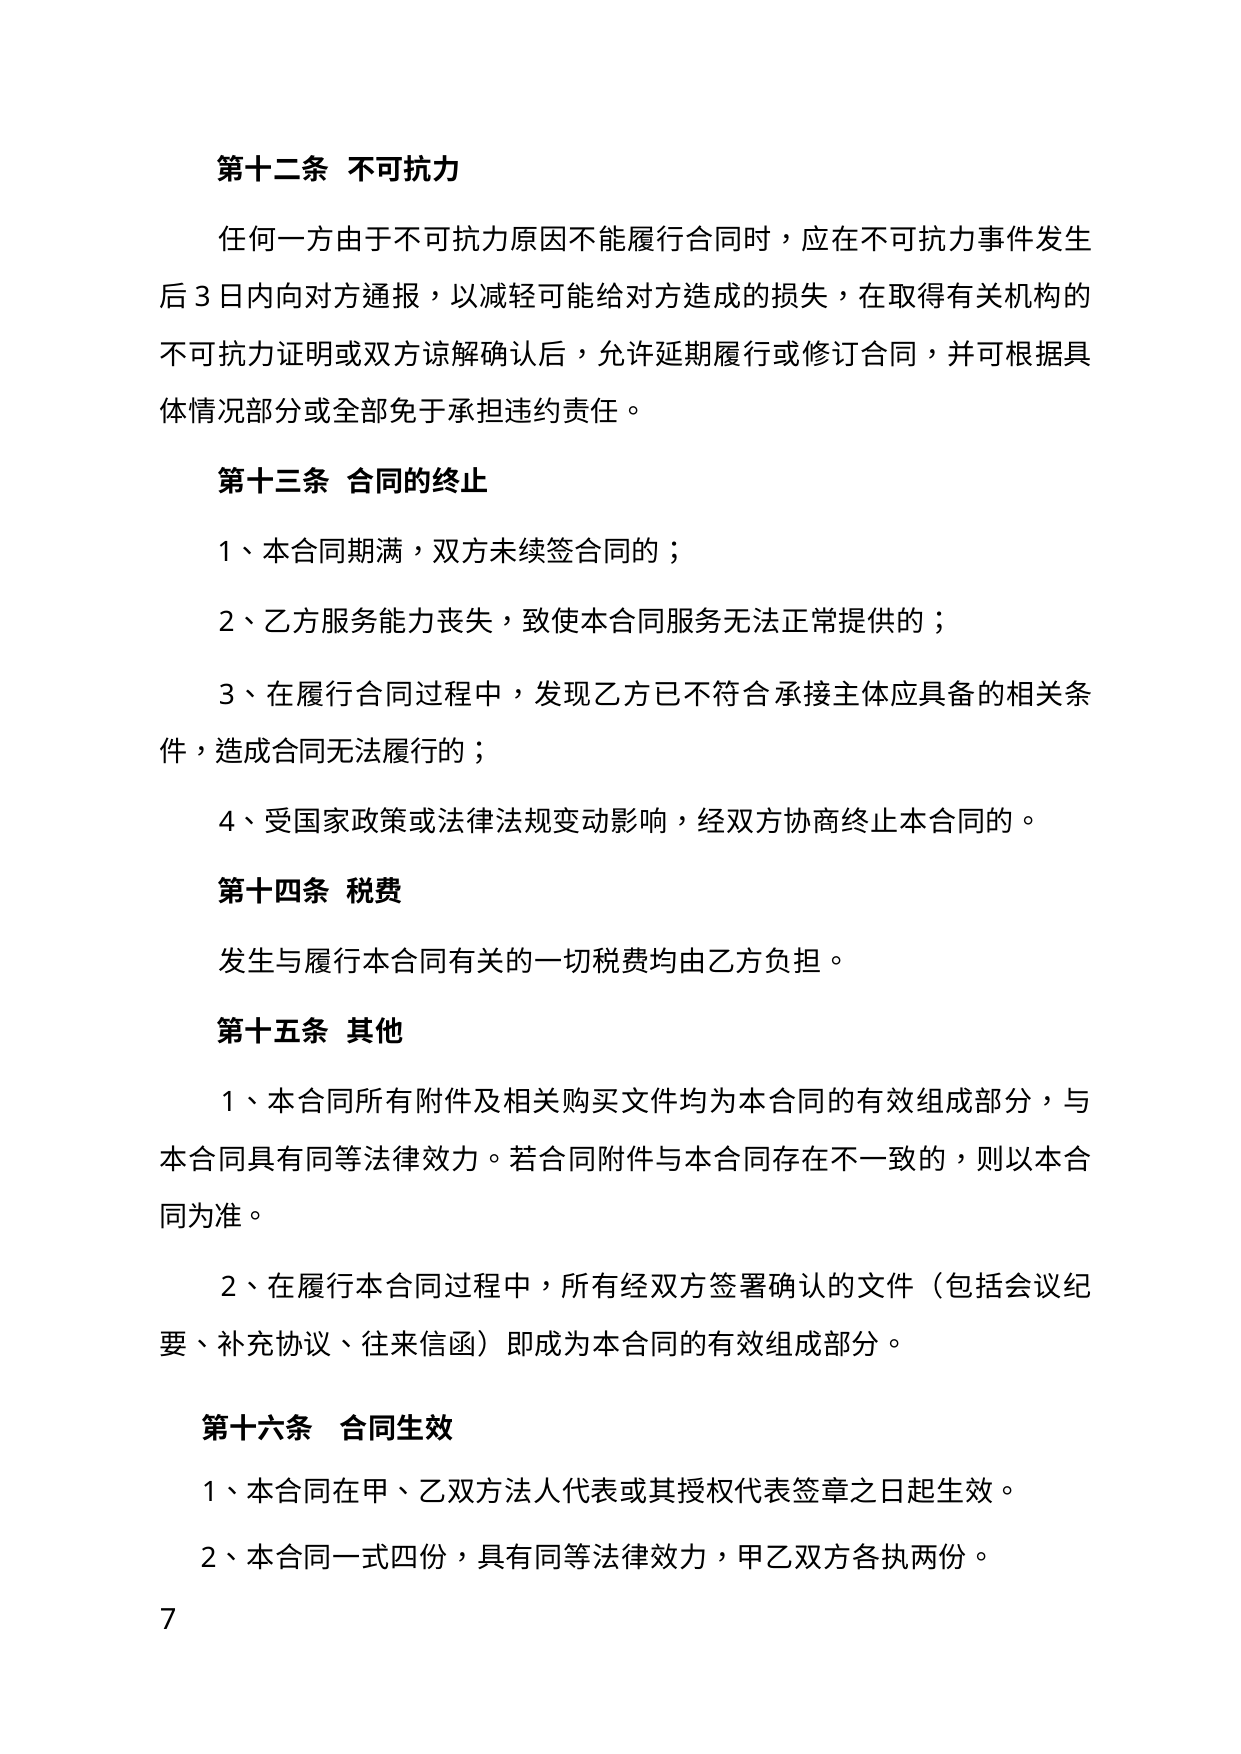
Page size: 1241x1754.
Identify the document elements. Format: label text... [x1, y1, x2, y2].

text 第十五条 其他 [159, 1012, 1093, 1050]
text 4、受国家政策或法律法规变动影响，经双方协商终止本合同的。 [159, 802, 1093, 840]
text 3、在履行合同过程中，发现乙方已不符合承接主体应具备的相关条件，造成合同无法履行的； [159, 672, 1093, 770]
text 任何一方由于不可抗力原因不能履行合同时，应在不可抗力事件发生后3日内向对方通报，以减轻可能给对方造成的损失，在取得有关机构的不可抗力证明或双方谅解确认后，允许延期履行或修订合同，并可根据具体情况部分或全部免于承担违约责任。 [159, 219, 1093, 430]
text 2、乙方服务能力丧失，致使本合同服务无法正常提供的； [159, 602, 1093, 640]
text 发生与履行本合同有关的一切税费均由乙方负担。 [159, 942, 1093, 980]
text 1、本合同在甲、乙双方法人代表或其授权代表签章之日起生效。 [202, 1474, 1093, 1509]
text 第十六条 合同生效 [201, 1410, 1093, 1445]
text 1、本合同所有附件及相关购买文件均为本合同的有效组成部分，与本合同具有同等法律效力。若合同附件与本合同存在不一致的，则以本合同为准。 [159, 1082, 1093, 1235]
text 1、本合同期满，双方未续签合同的； [159, 532, 1093, 570]
text 2、本合同一式四份，具有同等法律效力，甲乙双方各执两份。 [200, 1538, 1093, 1575]
text 第十二条 不可抗力 [159, 149, 1093, 187]
text 第十三条 合同的终止 [159, 462, 1093, 500]
text 2、在履行本合同过程中，所有经双方签署确认的文件（包括会议纪要、补充协议、往来信函）即成为本合同的有效组成部分。 [159, 1267, 1093, 1362]
text 第十四条 税费 [159, 872, 1093, 910]
